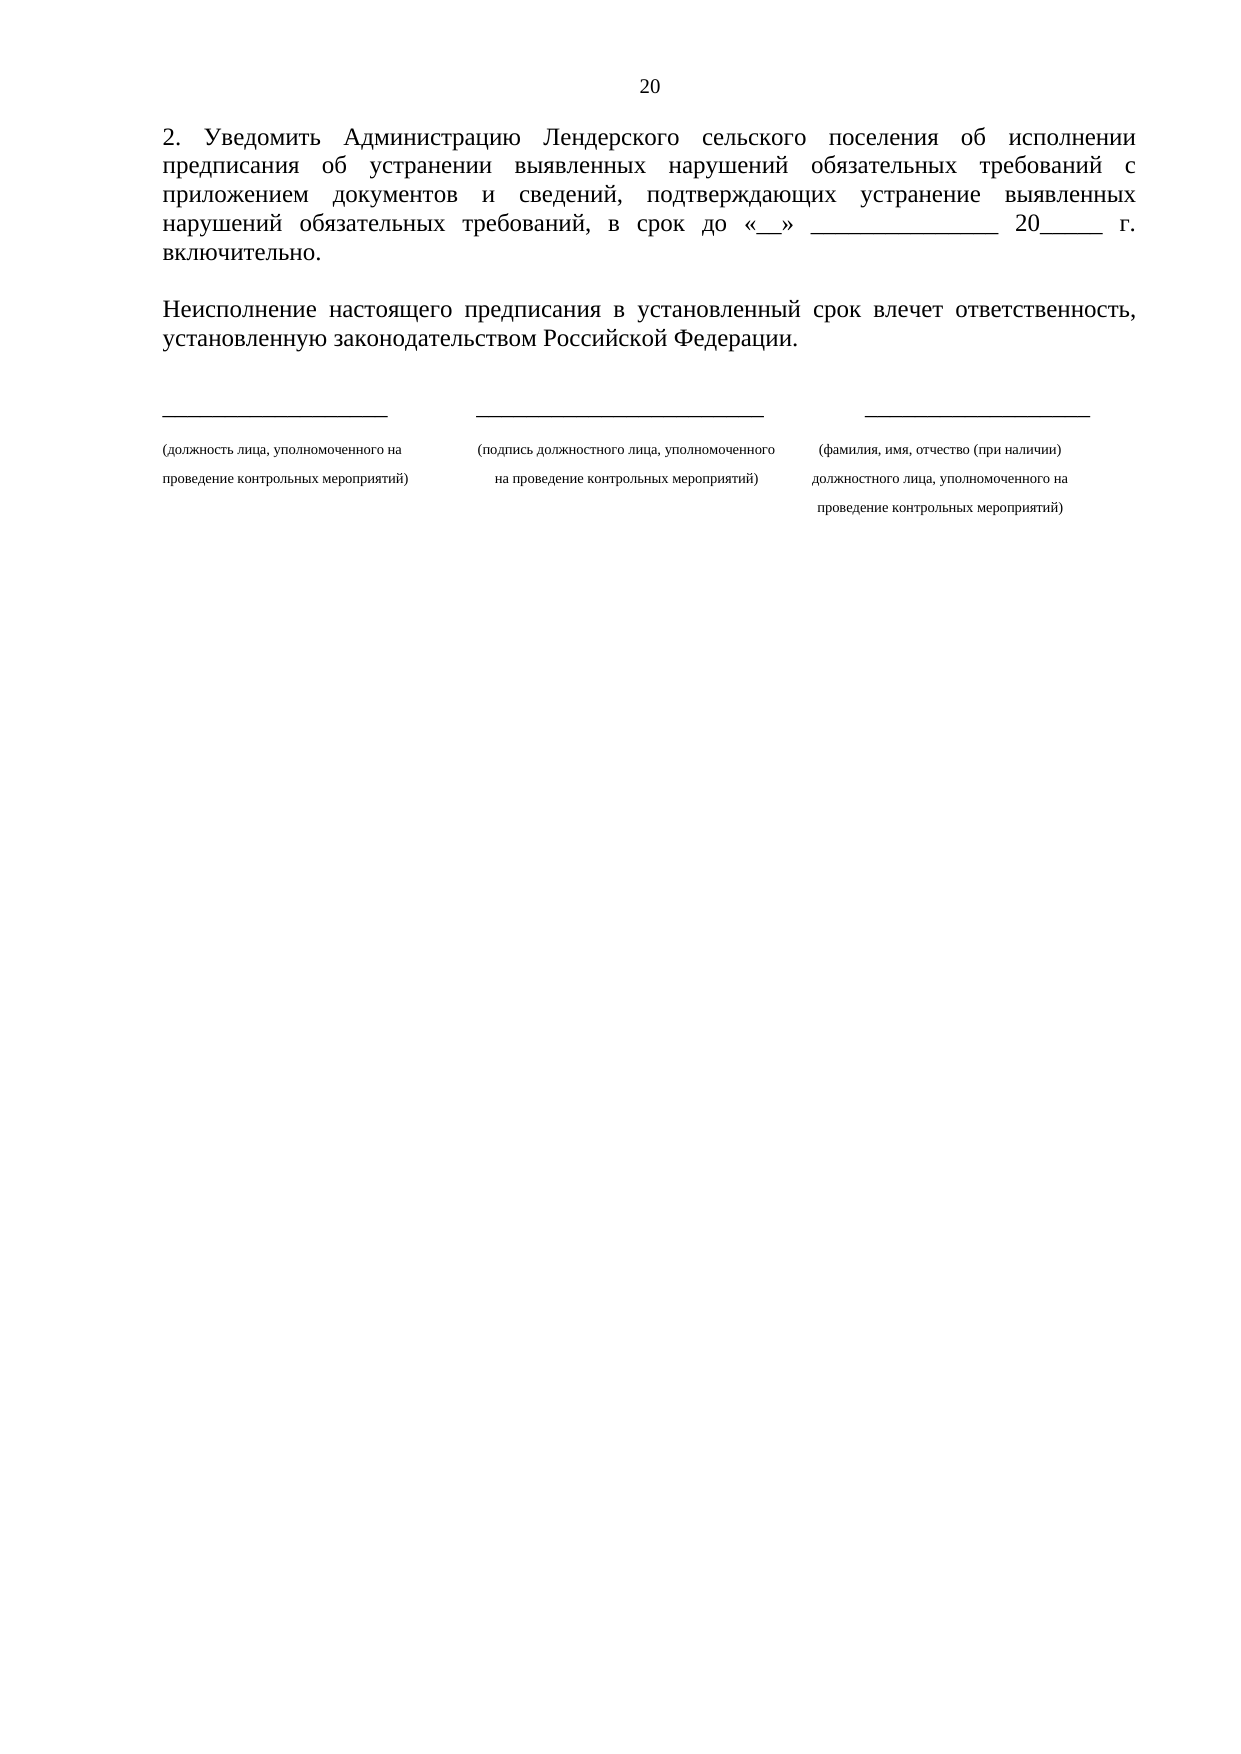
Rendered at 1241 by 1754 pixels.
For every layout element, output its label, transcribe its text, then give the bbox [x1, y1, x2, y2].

table_header __________________ [783, 381, 1097, 431]
table_header _______________________ [470, 381, 783, 431]
table_header __________________ [156, 381, 469, 431]
table_cell (подпись должностного лица, уполномоченного на проведение контрольных мероприятий) [470, 431, 783, 538]
text 2. Уведомить Администрацию Лендерского сельского поселения об исполнении предписания об устранении выявленных нарушений обязательных требований с приложением документов и сведений, подтверждающих устранение выявленных нарушений обязательных требований, в срок до «__» _______________ 20_____ г. включительно. [162, 122, 1137, 266]
table_cell (должность лица, уполномоченного на проведение контрольных мероприятий) [156, 431, 469, 538]
text Неисполнение настоящего предписания в установленный срок влечет ответственность, установленную законодательством Российской Федерации. [162, 294, 1137, 352]
table_cell (фамилия, имя, отчество (при наличии) должностного лица, уполномоченного на проведение контрольных мероприятий) [783, 431, 1097, 538]
